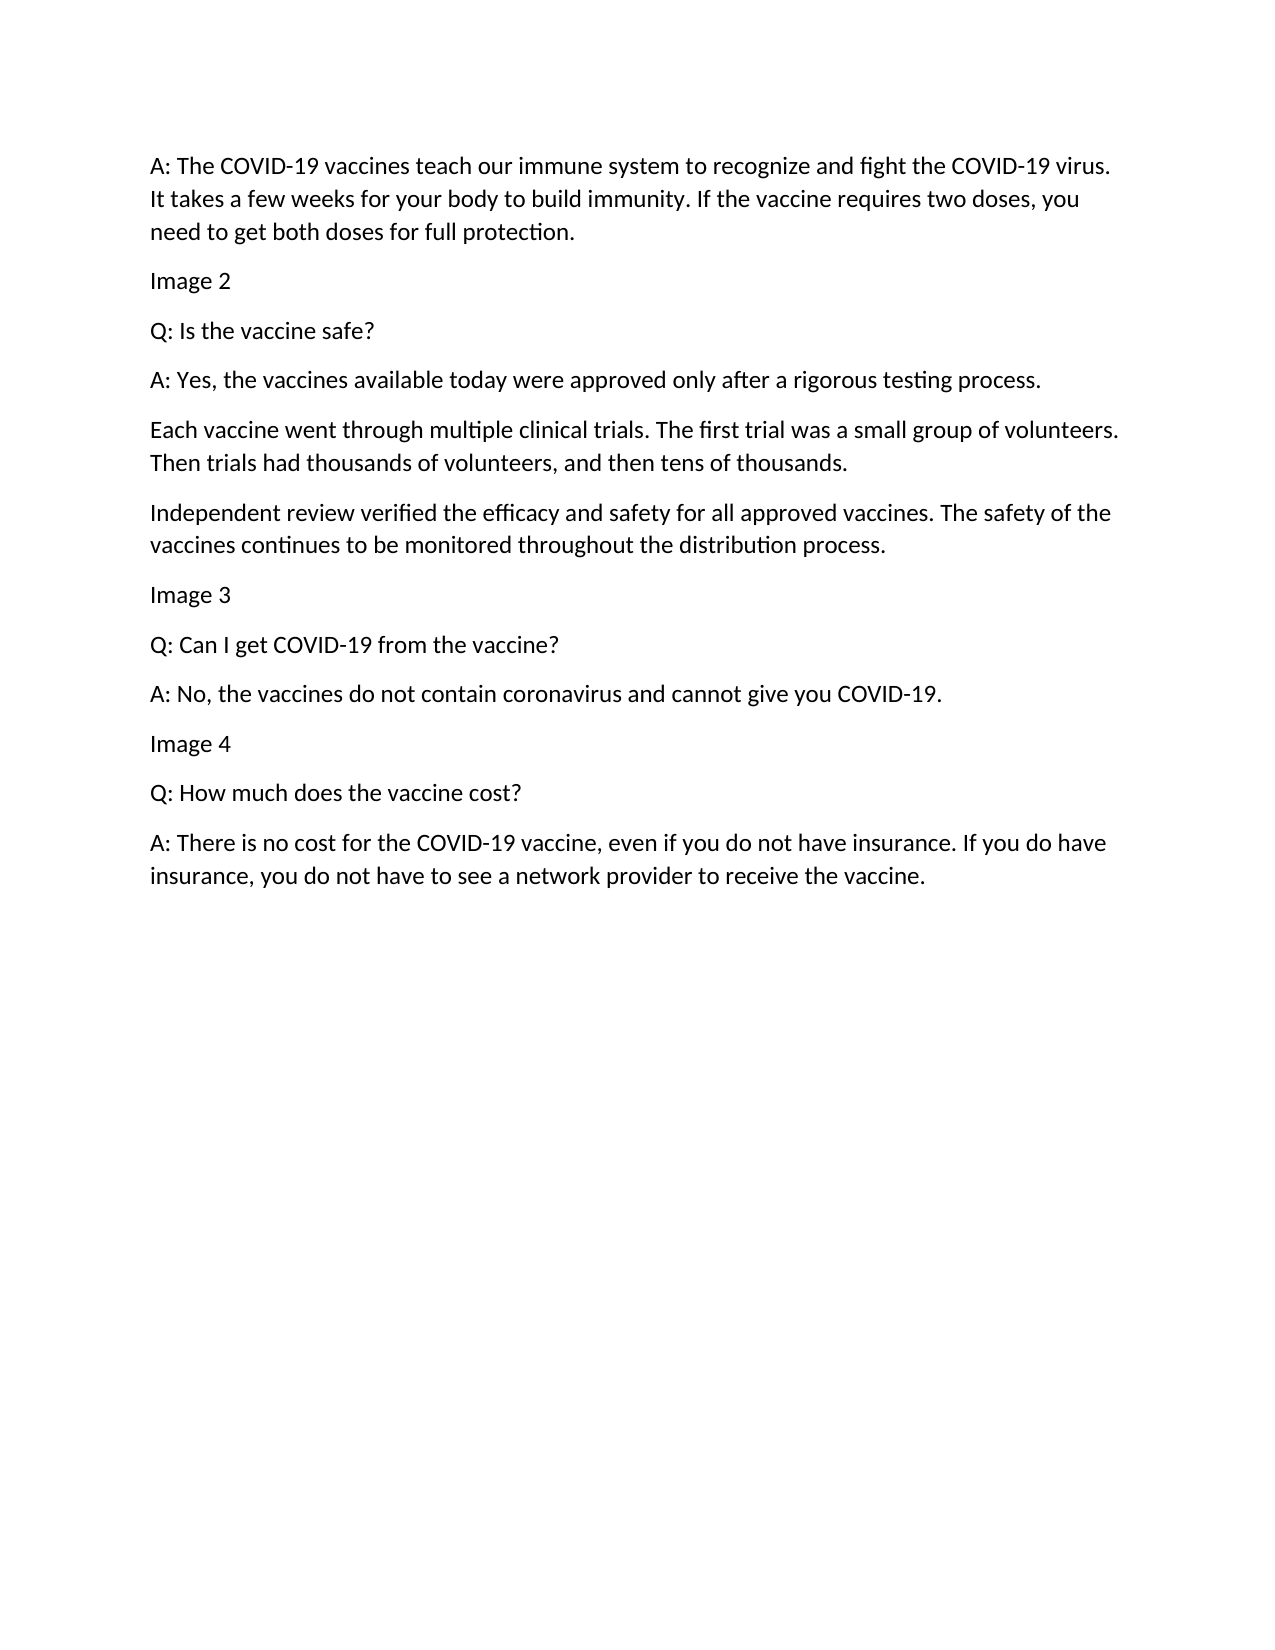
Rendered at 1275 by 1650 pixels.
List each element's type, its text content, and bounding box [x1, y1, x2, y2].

text Q: Is the vaccine safe? [150, 315, 1125, 346]
text Q: Can I get COVID-19 from the vaccine? [150, 629, 1125, 659]
text Image 3 [150, 579, 1125, 610]
text A: There is no cost for the COVID-19 vaccine, even if you do not have insurance. If you do have insurance, you do not have to see a network provider to receive the vaccine. [150, 827, 1125, 891]
text Image 4 [150, 728, 1125, 758]
text Each vaccine went through multiple clinical trials. The first trial was a small group of volunteers. Then trials had thousands of volunteers, and then tens of thousands. [150, 414, 1125, 478]
text A: No, the vaccines do not contain coronavirus and cannot give you COVID-19. [150, 678, 1125, 709]
text Image 2 [150, 265, 1125, 296]
text Independent review verified the efficacy and safety for all approved vaccines. The safety of the vaccines continues to be monitored throughout the distribution process. [150, 497, 1125, 560]
text A: Yes, the vaccines available today were approved only after a rigorous testing process. [150, 364, 1125, 395]
text Q: How much does the vaccine cost? [150, 777, 1125, 808]
text A: The COVID-19 vaccines teach our immune system to recognize and fight the COVID-19 virus. It takes a few weeks for your body to build immunity. If the vaccine requires two doses, you need to get both doses for full protection. [150, 150, 1125, 246]
